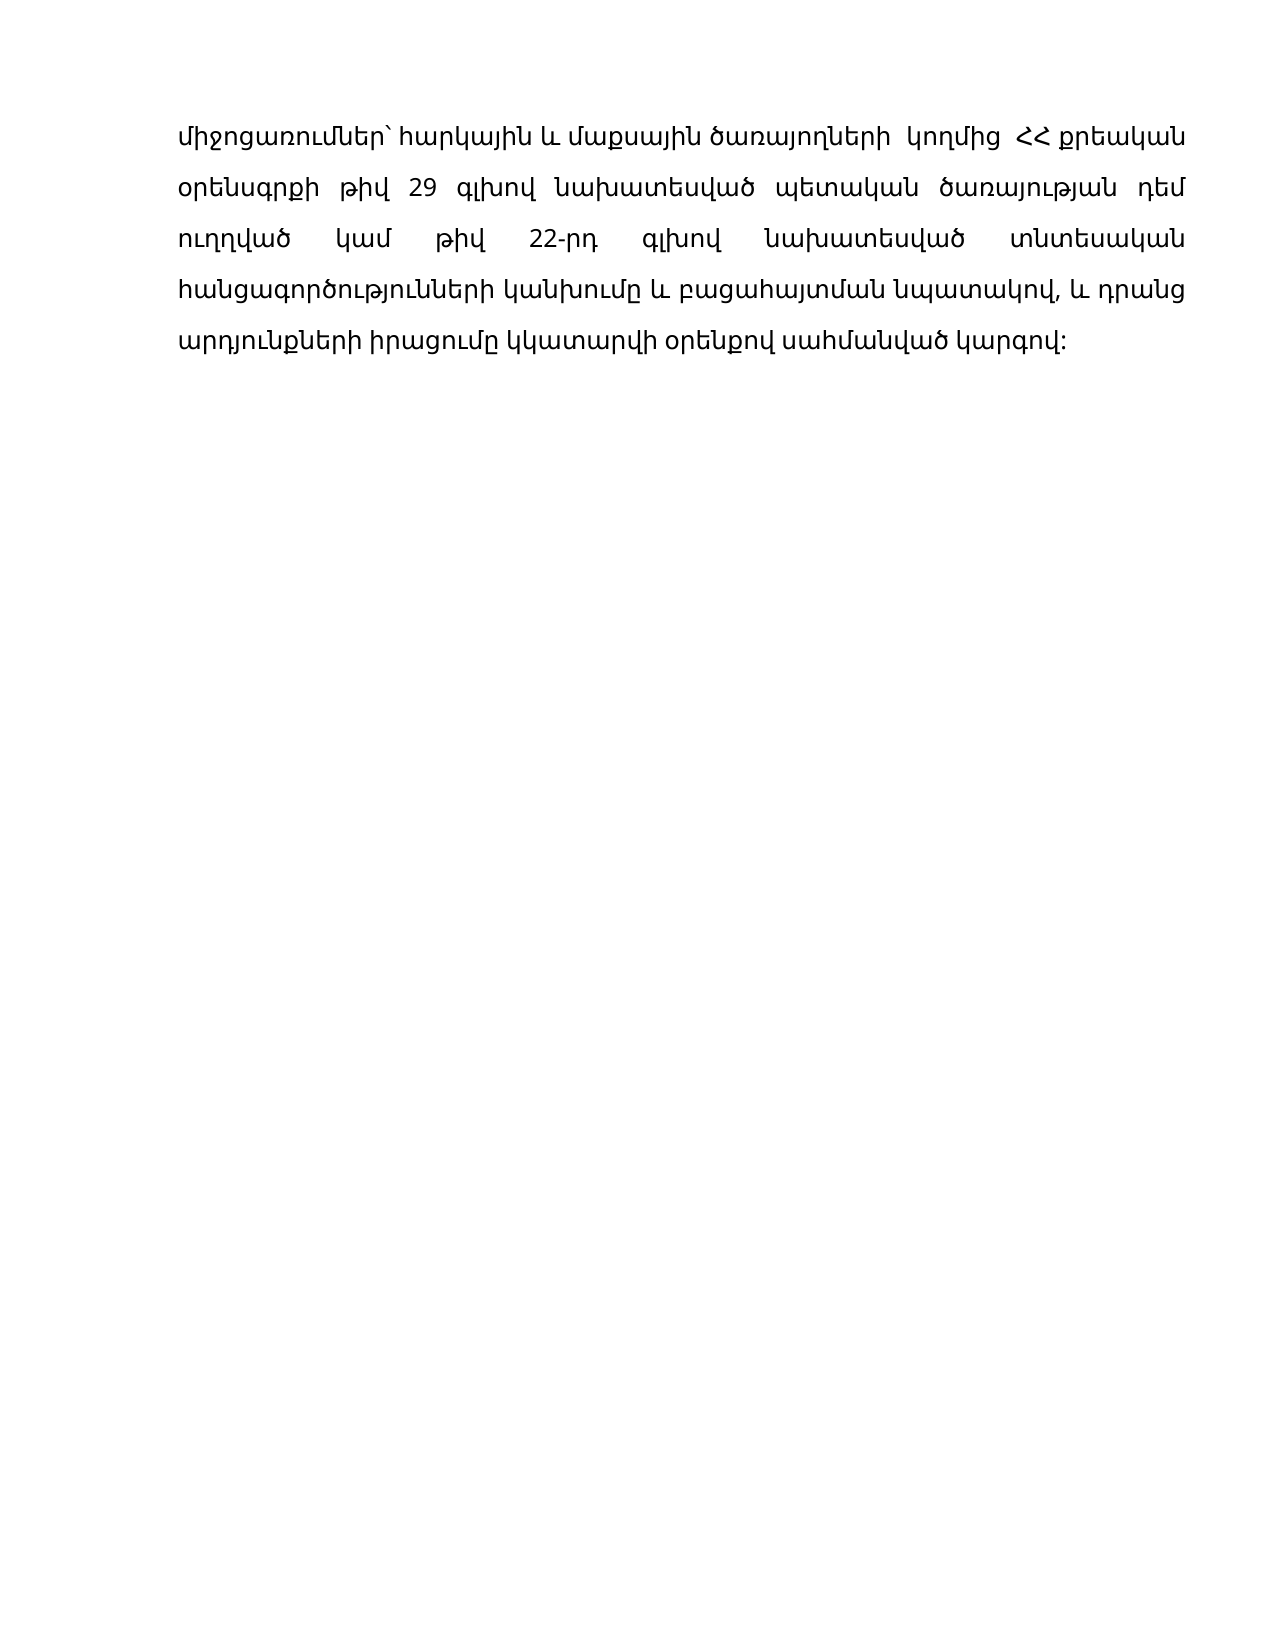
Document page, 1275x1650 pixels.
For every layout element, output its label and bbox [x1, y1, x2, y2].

text [177, 118, 1186, 356]
